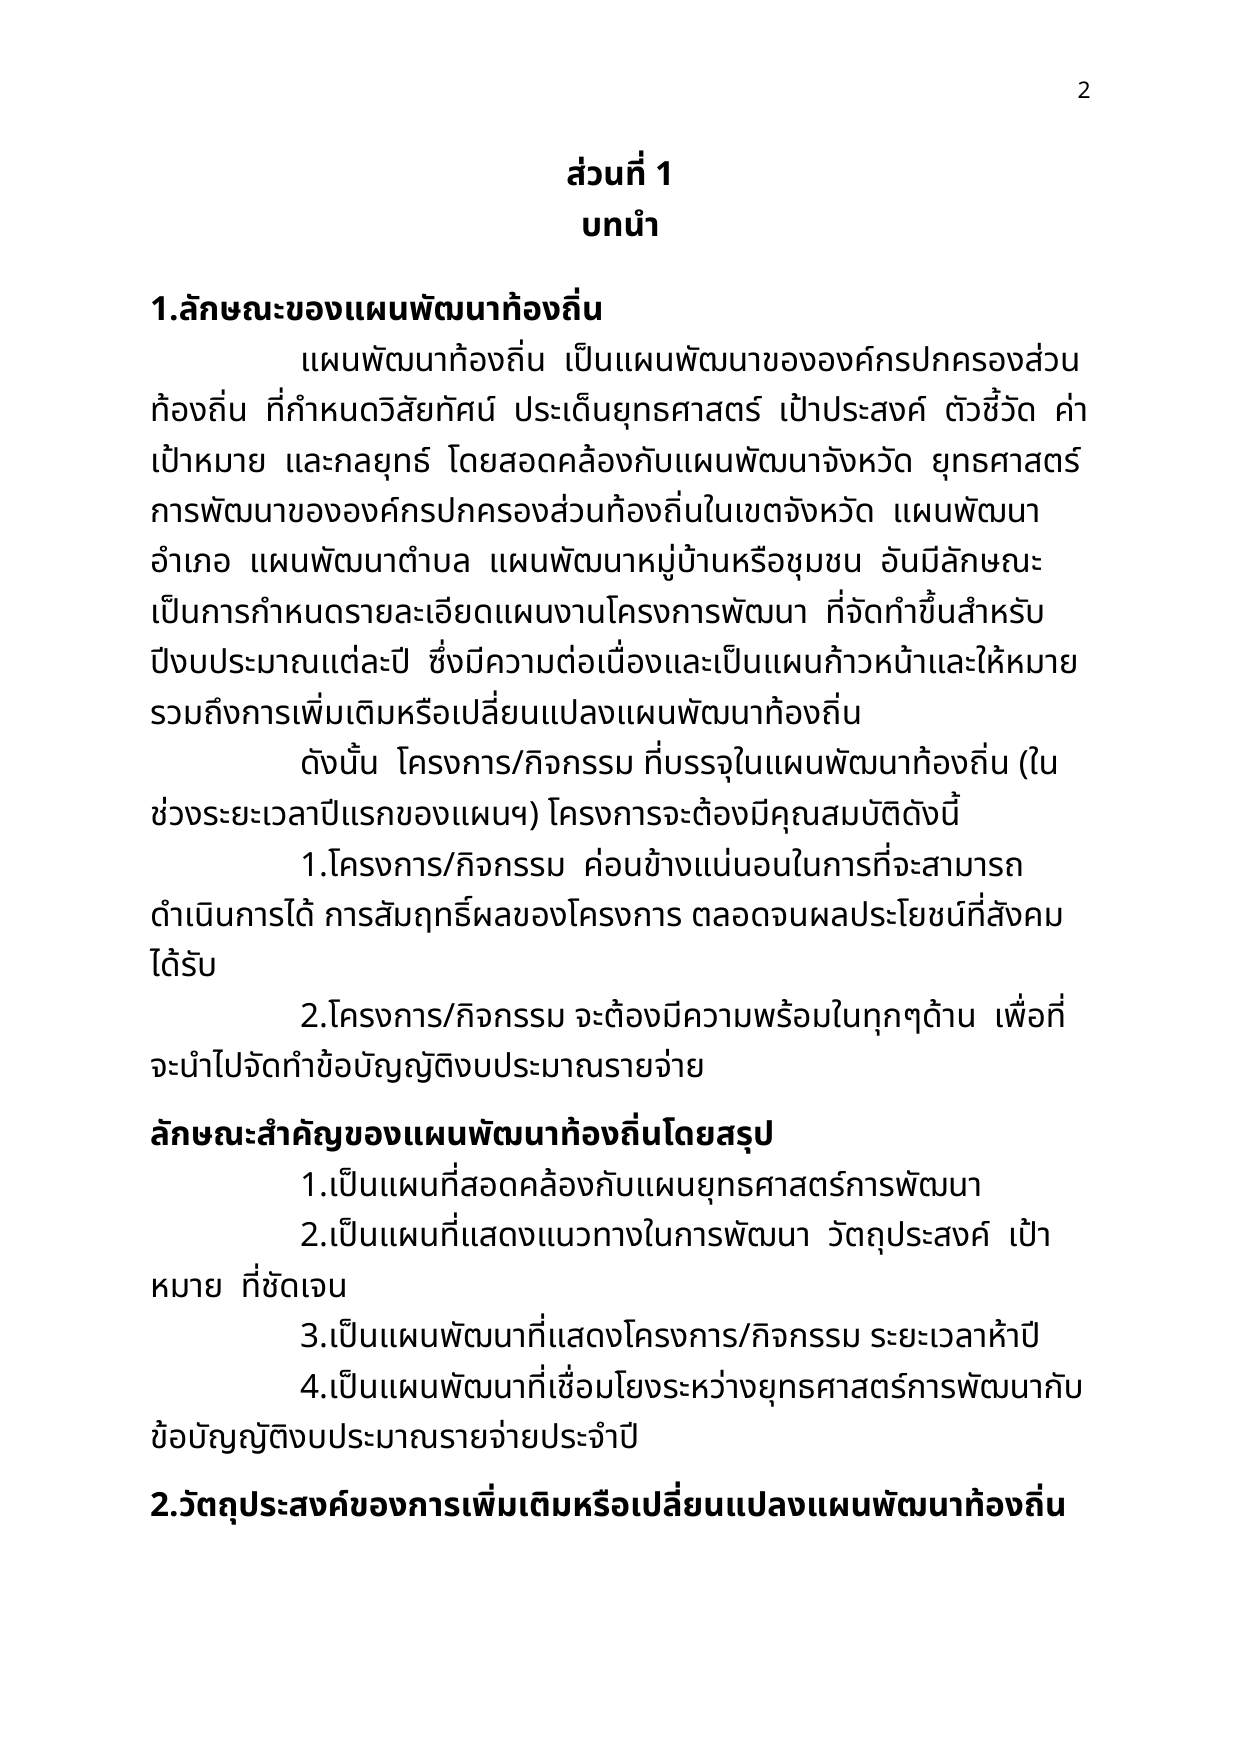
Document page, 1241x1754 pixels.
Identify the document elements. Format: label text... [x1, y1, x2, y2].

text 1.โครงการ/กิจกรรม ค่อนข้างแน่นอนในการที่จะสามารถดำเนินการได้ การสัมฤทธิ์ผลของโครงการ ตลอดจนผลประโยชน์ที่สังคมได้รับ [150, 840, 1090, 992]
text 4.เป็นแผนพัฒนาที่เชื่อมโยงระหว่างยุทธศาสตร์การพัฒนากับข้อบัญญัติงบประมาณรายจ่ายประจำปี [150, 1363, 1090, 1464]
text 2.เป็นแผนที่แสดงแนวทางในการพัฒนา วัตถุประสงค์ เป้าหมาย ที่ชัดเจน [150, 1211, 1090, 1312]
text 3.เป็นแผนพัฒนาที่แสดงโครงการ/กิจกรรม ระยะเวลาห้าปี [150, 1312, 1090, 1363]
text 2.วัตถุประสงค์ของการเพิ่มเติมหรือเปลี่ยนแปลงแผนพัฒนาท้องถิ่น [150, 1481, 1090, 1531]
text แผนพัฒนาท้องถิ่น เป็นแผนพัฒนาขององค์กรปกครองส่วนท้องถิ่น ที่กำหนดวิสัยทัศน์ ประเด็นยุทธศาสตร์ เป้าประสงค์ ตัวชี้วัด ค่าเป้าหมาย และกลยุทธ์ โดยสอดคล้องกับแผนพัฒนาจังหวัด ยุทธศาสตร์การพัฒนาขององค์กรปกครองส่วนท้องถิ่นในเขตจังหวัด แผนพัฒนาอำเภอ แผนพัฒนาตำบล แผนพัฒนาหมู่บ้านหรือชุมชน อันมีลักษณะเป็นการกำหนดรายละเอียดแผนงานโครงการพัฒนา ที่จัดทำขึ้นสำหรับปีงบประมาณแต่ละปี ซึ่งมีความต่อเนื่องและเป็นแผนก้าวหน้าและให้หมายรวมถึงการเพิ่มเติมหรือเปลี่ยนแปลงแผนพัฒนาท้องถิ่น [150, 336, 1090, 739]
text 2.โครงการ/กิจกรรม จะต้องมีความพร้อมในทุกๆด้าน เพื่อที่จะนำไปจัดทำข้อบัญญัติงบประมาณรายจ่าย [150, 992, 1090, 1093]
text 1.ลักษณะของแผนพัฒนาท้องถิ่น [150, 285, 1090, 336]
text บทนำ [150, 201, 1090, 251]
text ลักษณะสำคัญของแผนพัฒนาท้องถิ่นโดยสรุป [150, 1110, 1090, 1160]
text ส่วนที่ 1 [150, 150, 1090, 201]
text 1.เป็นแผนที่สอดคล้องกับแผนยุทธศาสตร์การพัฒนา [150, 1160, 1090, 1211]
text ดังนั้น โครงการ/กิจกรรม ที่บรรจุในแผนพัฒนาท้องถิ่น (ในช่วงระยะเวลาปีแรกของแผนฯ) โครงการจะต้องมีคุณสมบัติดังนี้ [150, 739, 1090, 840]
